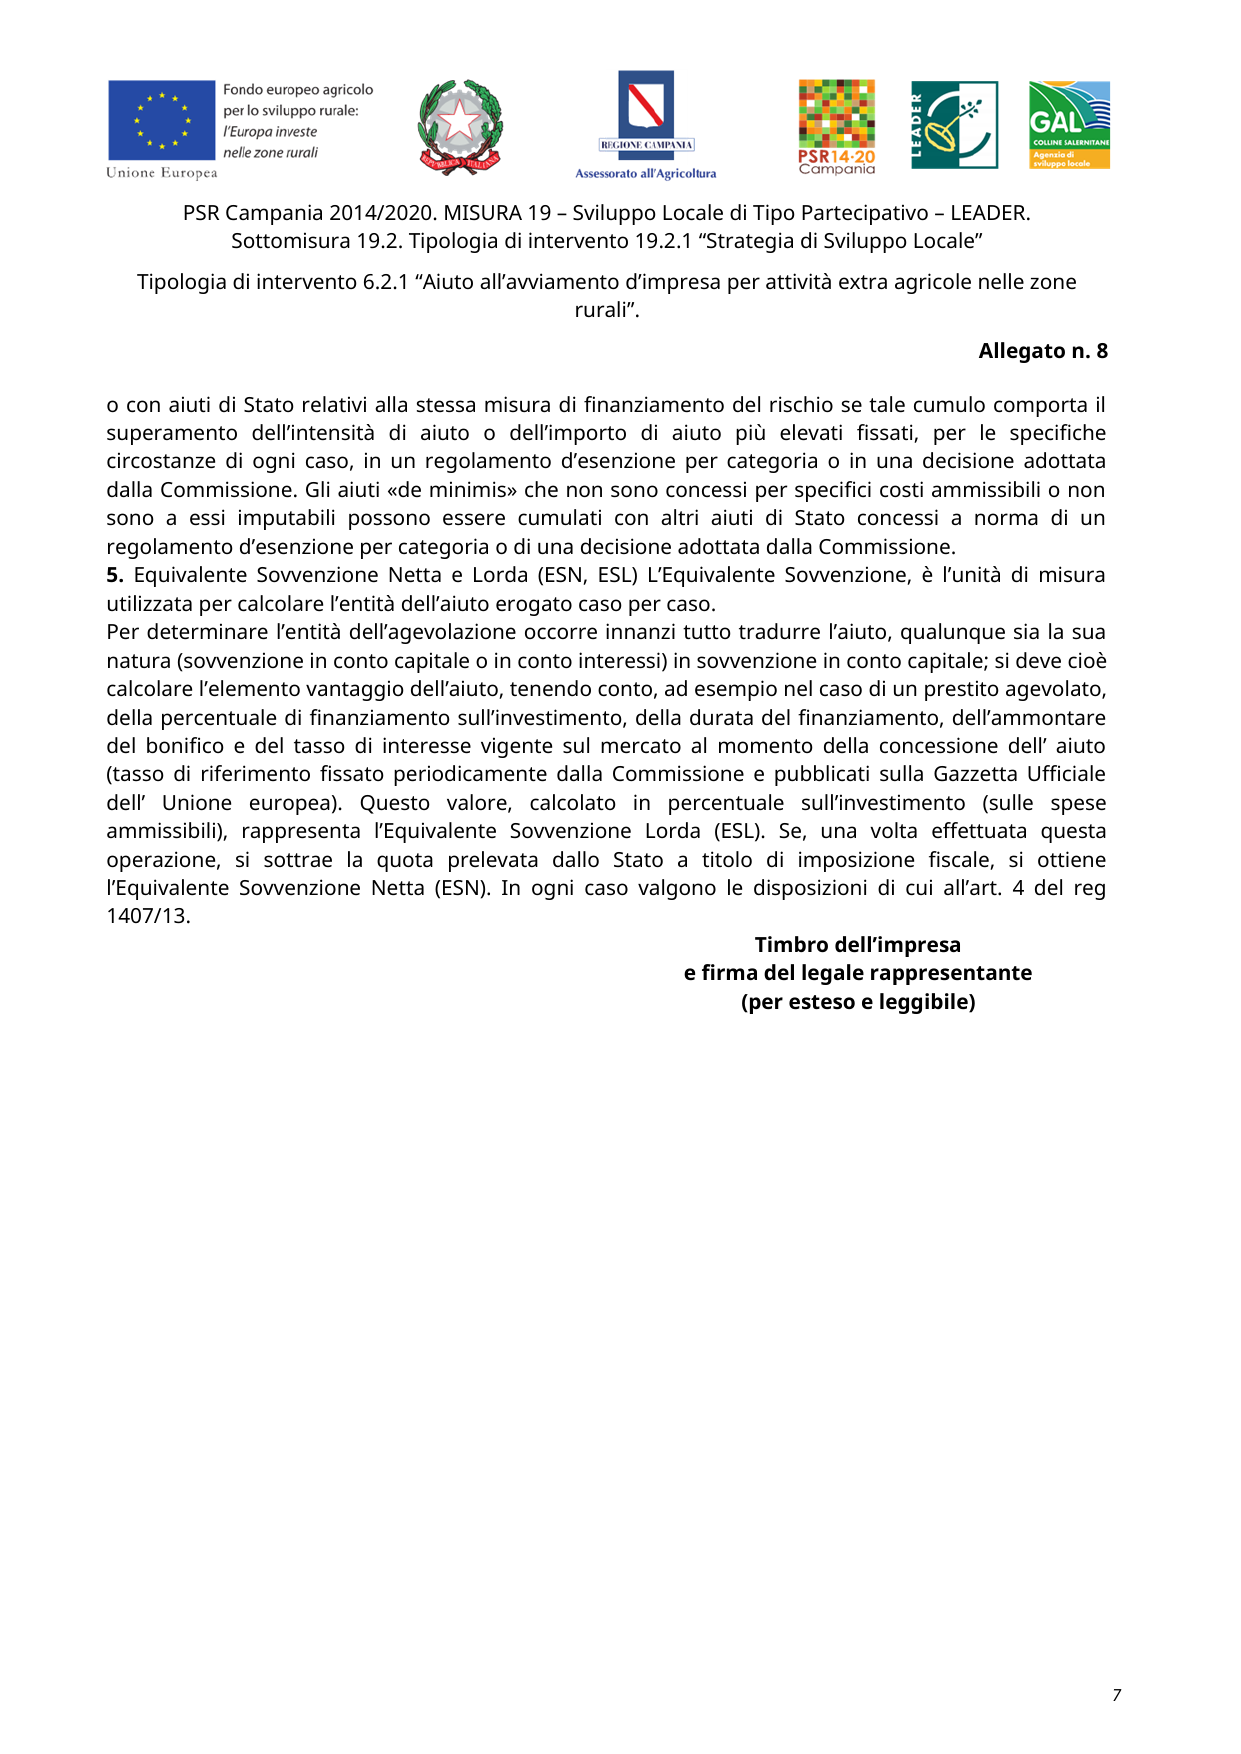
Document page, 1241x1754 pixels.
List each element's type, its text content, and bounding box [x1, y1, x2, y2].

text e firma del legale rappresentante [608, 958, 1108, 987]
text (per esteso e leggibile) [608, 987, 1108, 1015]
text Per determinare l’entità dell’agevolazione occorre innanzi tutto tradurre l’aiuto, qualunque sia la sua natura (sovvenzione in conto capitale o in conto interessi) in sovvenzione in conto capitale; si deve cioè calcolare l’elemento vantaggio dell’aiuto, tenendo conto, ad esempio nel caso di un prestito agevolato, della percentuale di finanziamento sull’investimento, della durata del finanziamento, dell’ammontare del bonifico e del tasso di interesse vigente sul mercato al momento della concessione dell’ aiuto (tasso di riferimento fissato periodicamente dalla Commissione e pubblicati sulla Gazzetta Ufficiale dell’ Unione europea). Questo valore, calcolato in percentuale sull’investimento (sulle spese ammissibili), rappresenta l’Equivalente Sovvenzione Lorda (ESL). Se, una volta effettuata questa operazione, si sottrae la quota prelevata dallo Stato a titolo di imposizione fiscale, si ottiene l’Equivalente Sovvenzione Netta (ESN). In ogni caso valgono le disposizioni di cui all’art. 4 del reg 1407/13. [106, 617, 1108, 930]
text 5. Equivalente Sovvenzione Netta e Lorda (ESN, ESL) L’Equivalente Sovvenzione, è l’unità di misura utilizzata per calcolare l’entità dell’aiuto erogato caso per caso. [106, 560, 1108, 617]
picture [106, 69, 1111, 186]
text Timbro dell’impresa [608, 930, 1108, 958]
